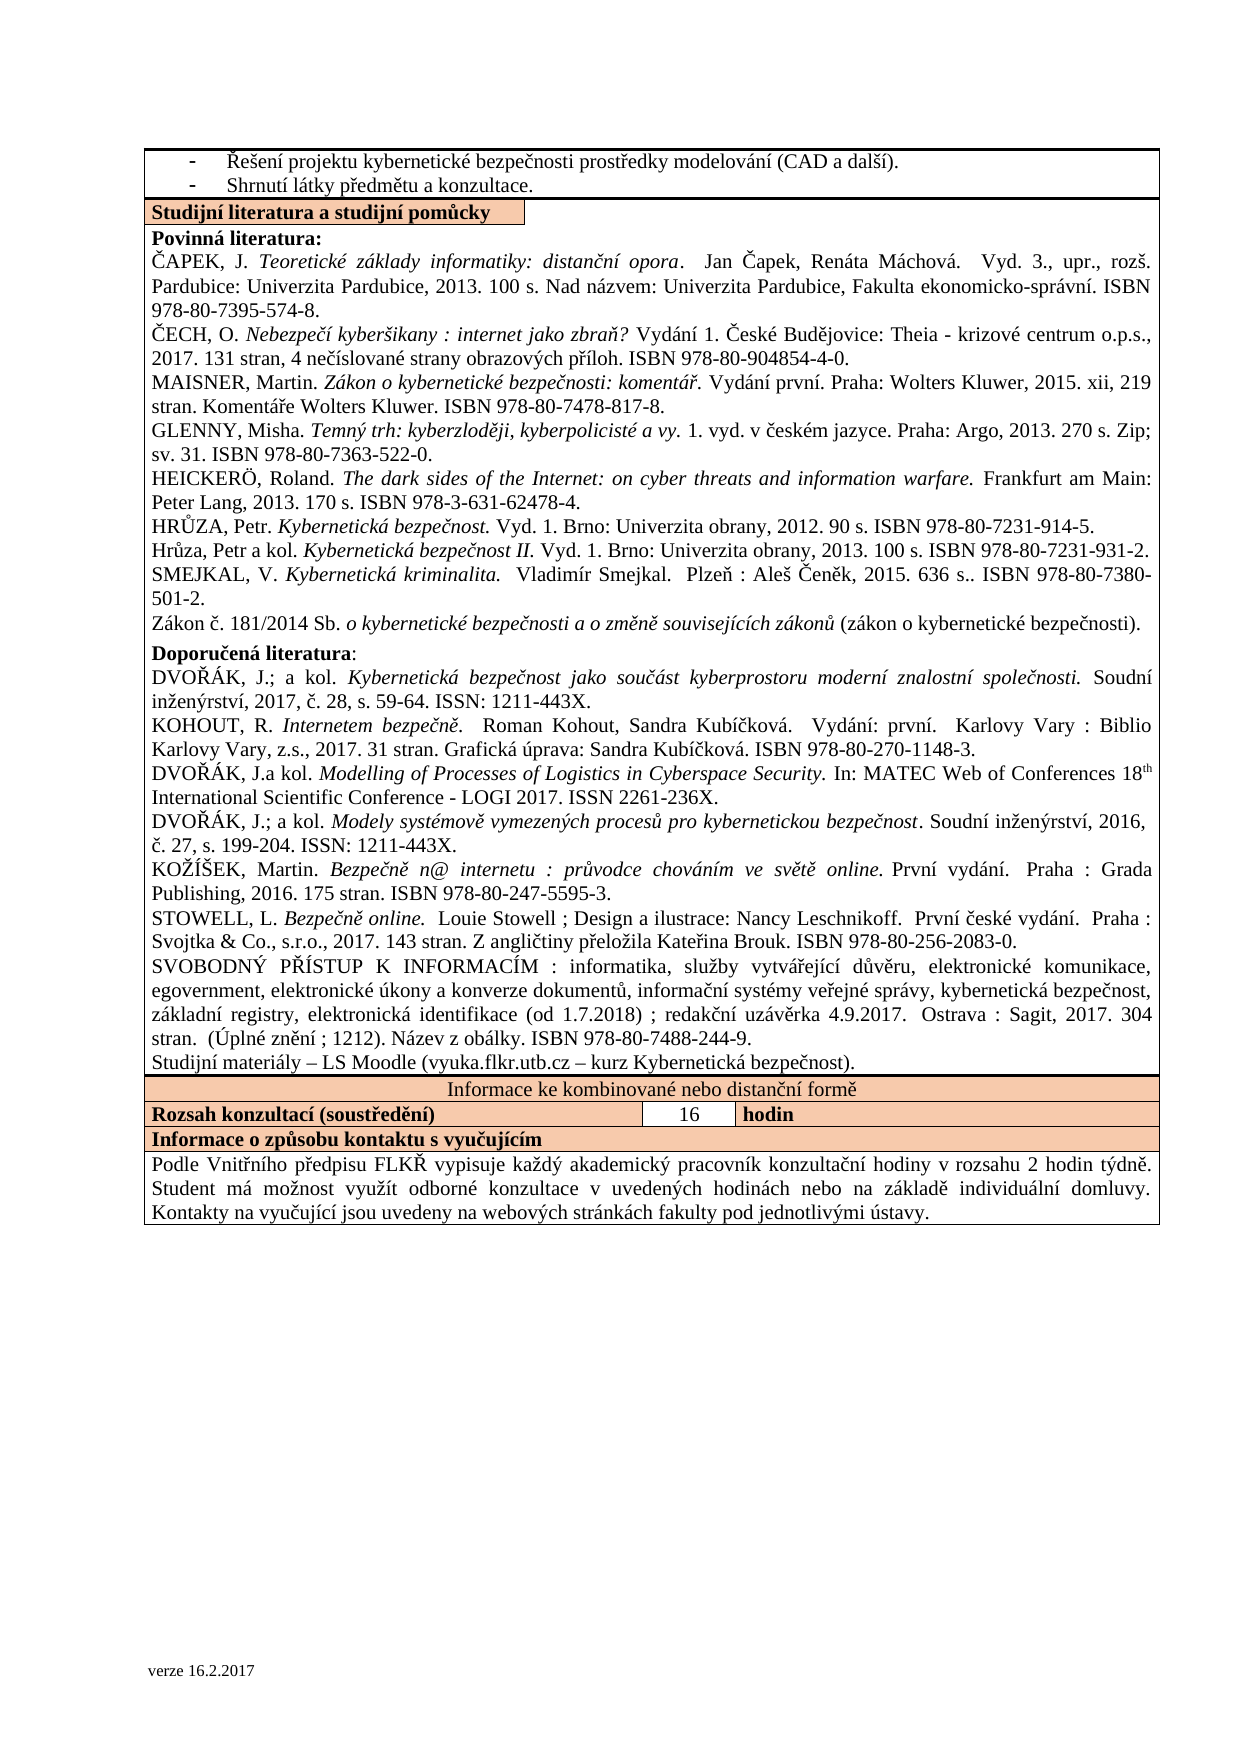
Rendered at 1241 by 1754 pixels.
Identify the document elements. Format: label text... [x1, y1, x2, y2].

table_cell Informace o způsobu kontaktu s vyučujícím [145, 1127, 1159, 1151]
table_cell [525, 200, 1159, 224]
table_cell Studijní literatura a studijní pomůcky [145, 200, 524, 224]
table_cell Podle Vnitřního předpisu FLKŘ vypisuje každý akademický pracovník konzultační hodiny v rozsahu 2 hodin týdně. Student má možnost využít odborné konzultace v uvedených hodinách nebo na základě individuální domluvy. Kontakty na vyučující jsou uvedeny na webových stránkách fakulty pod jednotlivými ústavy. [145, 1152, 1159, 1224]
table_cell hodin [736, 1102, 1159, 1126]
table_cell 16 [643, 1102, 735, 1126]
table_cell Povinná literatura: ČAPEK, J. Teoretické základy informatiky: distanční opora. Jan Čapek, Renáta Máchová. Vyd. 3., upr., rozš. Pardubice: Univerzita Pardubice, 2013. 100 s. Nad názvem: Univerzita Pardubice, Fakulta ekonomicko-správní. ISBN 978-80-7395-574-8. ČECH, O. Nebezpečí kyberšikany : internet jako zbraň? Vydání 1. České Budějovice: Theia - krizové centrum o.p.s., 2017. 131 stran, 4 nečíslované strany obrazových příloh. ISBN 978-80-904854-4-0. MAISNER, Martin. Zákon o kybernetické bezpečnosti: komentář. Vydání první. Praha: Wolters Kluwer, 2015. xii, 219 stran. Komentáře Wolters Kluwer. ISBN 978-80-7478-817-8. GLENNY, Misha. Temný trh: kyberzloději, kyberpolicisté a vy. 1. vyd. v českém jazyce. Praha: Argo, 2013. 270 s. Zip; sv. 31. ISBN 978-80-7363-522-0. HEICKERÖ, Roland. The dark sides of the Internet: on cyber threats and information warfare. Frankfurt am Main: Peter Lang, 2013. 170 s. ISBN 978-3-631-62478-4. HRŮZA, Petr. Kybernetická bezpečnost. Vyd. 1. Brno: Univerzita obrany, 2012. 90 s. ISBN 978-80-7231-914-5. Hrůza, Petr a kol. Kybernetická bezpečnost II. Vyd. 1. Brno: Univerzita obrany, 2013. 100 s. ISBN 978-80-7231-931-2. SMEJKAL, V. Kybernetická kriminalita. Vladimír Smejkal. Plzeň : Aleš Čeněk, 2015. 636 s.. ISBN 978-80-7380-501-2. Zákon č. 181/2014 Sb. o kybernetické bezpečnosti a o změně souvisejících zákonů (zákon o kybernetické bezpečnosti). Doporučená literatura: DVOŘÁK, J.; a kol. Kybernetická bezpečnost jako součást kyberprostoru moderní znalostní společnosti. Soudní inženýrství, 2017, č. 28, s. 59-64. ISSN: 1211-443X. KOHOUT, R. Internetem bezpečně. Roman Kohout, Sandra Kubíčková. Vydání: první. Karlovy Vary : Biblio Karlovy Vary, z.s., 2017. 31 stran. Grafická úprava: Sandra Kubíčková. ISBN 978-80-270-1148-3. DVOŘÁK, J.a kol. Modelling of Processes of Logistics in Cyberspace Security. In: MATEC Web of Conferences 18th International Scientific Conference - LOGI 2017. ISSN 2261-236X. DVOŘÁK, J.; a kol. Modely systémově vymezených procesů pro kybernetickou bezpečnost. Soudní inženýrství, 2016, č. 27, s. 199-204. ISSN: 1211-443X. KOŽÍŠEK, Martin. Bezpečně n@ internetu : průvodce chováním ve světě online. První vydání. Praha : Grada Publishing, 2016. 175 stran. ISBN 978-80-247-5595-3. STOWELL, L. Bezpečně online. Louie Stowell ; Design a ilustrace: Nancy Leschnikoff. První české vydání. Praha : Svojtka & Co., s.r.o., 2017. 143 stran. Z angličtiny přeložila Kateřina Brouk. ISBN 978-80-256-2083-0. SVOBODNÝ PŘÍSTUP K INFORMACÍM : informatika, služby vytvářející důvěru, elektronické komunikace, egovernment, elektronické úkony a konverze dokumentů, informační systémy veřejné správy, kybernetická bezpečnost, základní registry, elektronická identifikace (od 1.7.2018) ; redakční uzávěrka 4.9.2017. Ostrava : Sagit, 2017. 304 stran. (Úplné znění ; 1212). Název z obálky. ISBN 978-80-7488-244-9. Studijní materiály – LS Moodle (vyuka.flkr.utb.cz – kurz Kybernetická bezpečnost). [145, 224, 1159, 1074]
table_cell Informace ke kombinované nebo distanční formě [145, 1077, 1159, 1101]
table_cell Rozsah konzultací (soustředění) [145, 1102, 642, 1126]
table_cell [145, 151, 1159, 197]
